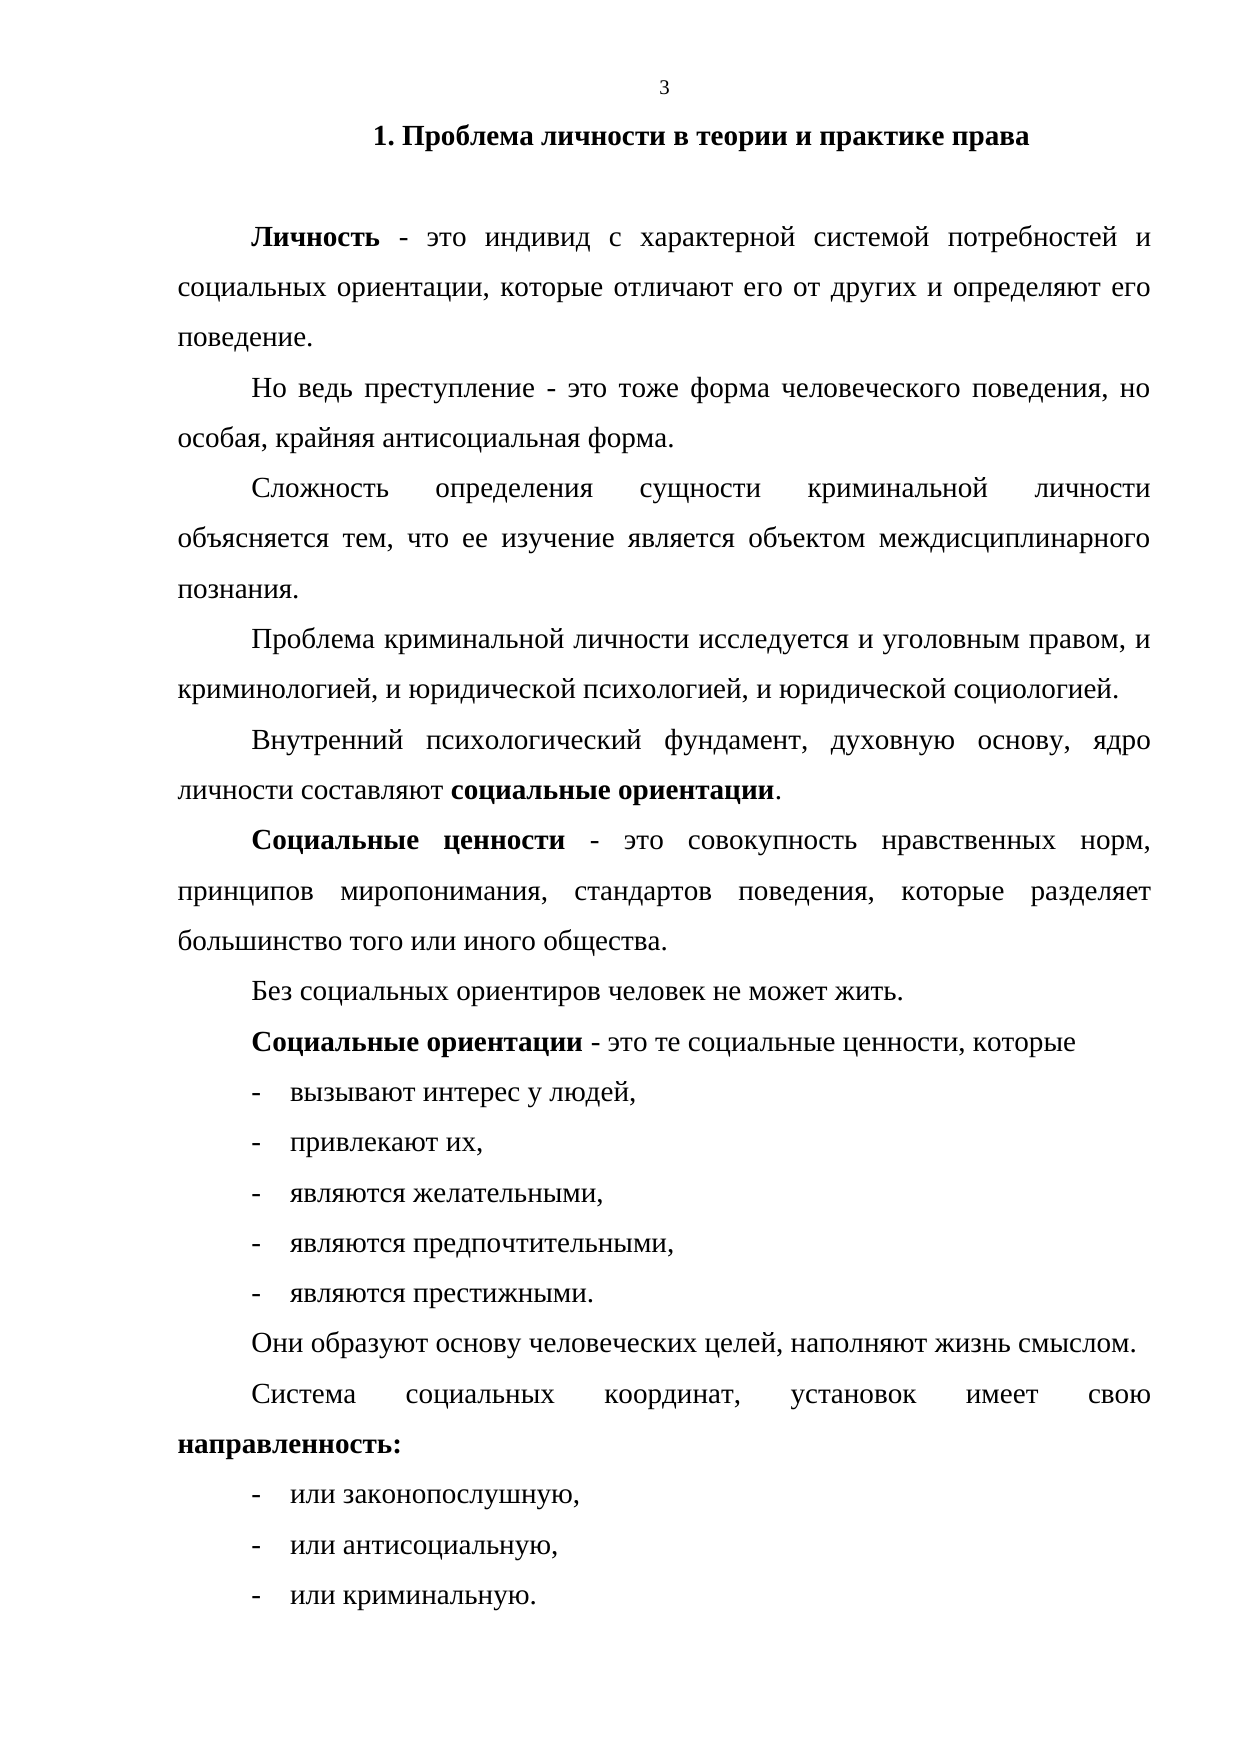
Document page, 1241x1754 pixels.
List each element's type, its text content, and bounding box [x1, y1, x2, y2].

text Проблема криминальной личности исследуется и уголовным правом, и криминологией, и юридической психологией, и юридической социологией. [177, 621, 1152, 705]
list или законопослушную, [177, 1477, 1152, 1510]
text Социальные ценности - это совокупность нравственных норм, принципов миропонимания, стандартов поведения, которые разделяет большинство того или иного общества. [177, 822, 1152, 957]
text Сложность определения сущности криминальной личности объясняется тем, что ее изучение является объектом междисциплинарного познания. [177, 470, 1152, 604]
list или антисоциальную, [177, 1527, 1152, 1560]
text Они образуют основу человеческих целей, наполняют жизнь смыслом. [177, 1326, 1152, 1359]
list привлекают их, [177, 1124, 1152, 1158]
list являются предпочтительными, [177, 1225, 1152, 1258]
subtitle 1. Проблема личности в теории и практике права [177, 118, 1152, 152]
list являются престижными. [177, 1275, 1152, 1309]
text Без социальных ориентиров человек не может жить. [177, 973, 1152, 1007]
text Внутренний психологический фундамент, духовную основу, ядро личности составляют социальные ориентации. [177, 722, 1152, 806]
text Личность - это индивид с характерной системой потребностей и социальных ориентации, которые отличают его от других и определяют его поведение. [177, 219, 1152, 353]
text Система социальных координат, установок имеет свою направленность: [177, 1376, 1152, 1460]
list вызывают интерес у людей, [177, 1074, 1152, 1108]
text Но ведь преступление - это тоже форма человеческого поведения, но особая, крайняя антисоциальная форма. [177, 370, 1152, 453]
text Социальные ориентации - это те социальные ценности, которые [177, 1024, 1152, 1057]
list являются желательными, [177, 1175, 1152, 1208]
list или криминальную. [177, 1577, 1152, 1611]
